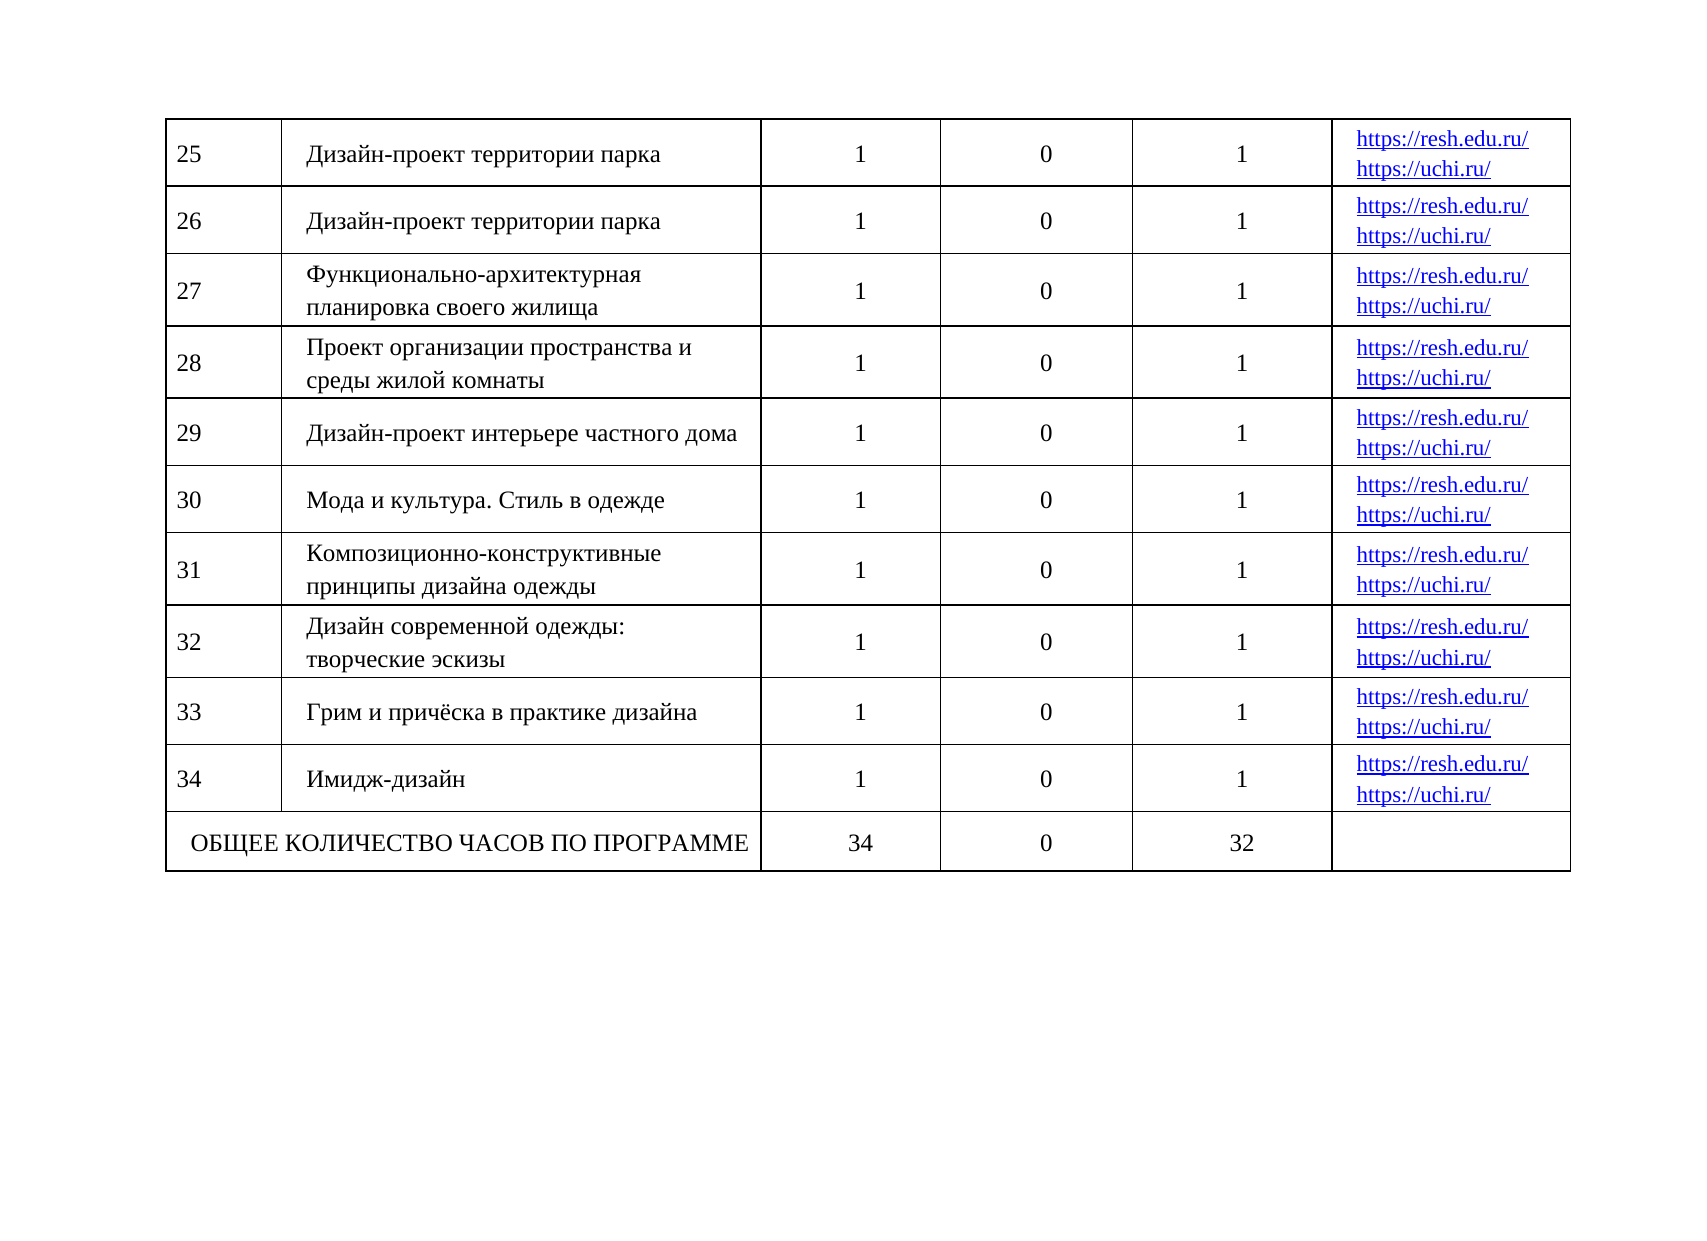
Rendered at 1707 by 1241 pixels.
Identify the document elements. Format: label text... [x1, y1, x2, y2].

table_cell 34 [167, 745, 281, 811]
table_cell 29 [167, 399, 281, 464]
table_cell 1 [762, 254, 940, 325]
table_cell Дизайн-проект территории парка [282, 120, 760, 185]
table_cell 1 [762, 606, 940, 676]
table_cell 0 [941, 533, 1132, 604]
table_cell 33 [167, 678, 281, 744]
table_cell 32 [167, 606, 281, 676]
table_cell https://resh.edu.ru/ https://uchi.ru/ [1333, 533, 1570, 604]
table_cell 0 [941, 254, 1132, 325]
table_cell 1 [1133, 254, 1331, 325]
table_cell 30 [167, 466, 281, 532]
table_cell Функционально-архитектурная планировка своего жилища [282, 254, 760, 325]
table_cell https://resh.edu.ru/ https://uchi.ru/ [1333, 399, 1570, 464]
table_cell 28 [167, 327, 281, 397]
table_cell 1 [1133, 678, 1331, 744]
table_cell 25 [167, 120, 281, 185]
table_cell https://resh.edu.ru/ https://uchi.ru/ [1333, 678, 1570, 744]
table_cell 1 [1133, 466, 1331, 532]
table_cell 0 [941, 187, 1132, 252]
table_cell 0 [941, 120, 1132, 185]
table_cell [1333, 120, 1570, 185]
table_cell Дизайн-проект интерьере частного дома [282, 399, 760, 464]
table_cell 0 [941, 678, 1132, 744]
table_cell ОБЩЕЕ КОЛИЧЕСТВО ЧАСОВ ПО ПРОГРАММЕ [167, 812, 760, 870]
table_cell 1 [762, 533, 940, 604]
table_cell 32 [1133, 812, 1331, 870]
table_cell https://resh.edu.ru/ https://uchi.ru/ [1333, 606, 1570, 676]
table_cell 0 [941, 745, 1132, 811]
table_cell 1 [762, 678, 940, 744]
table_cell 26 [167, 187, 281, 252]
table_cell 1 [762, 327, 940, 397]
table_cell Грим и причёска в практике дизайна [282, 678, 760, 744]
table_cell 1 [1133, 120, 1331, 185]
table_cell 1 [1133, 606, 1331, 676]
table_cell https://resh.edu.ru/ https://uchi.ru/ [1333, 466, 1570, 532]
table_cell Дизайн-проект территории парка [282, 187, 760, 252]
table_cell Проект организации пространства и среды жилой комнаты [282, 327, 760, 397]
table_cell https://resh.edu.ru/ https://uchi.ru/ [1333, 327, 1570, 397]
table_cell https://resh.edu.ru/ https://uchi.ru/ [1333, 745, 1570, 811]
table_cell 1 [1133, 745, 1331, 811]
table_cell 1 [762, 120, 940, 185]
table_cell https://resh.edu.ru/ https://uchi.ru/ [1333, 187, 1570, 252]
table_cell 0 [941, 466, 1132, 532]
table_cell Композиционно-конструктивные принципы дизайна одежды [282, 533, 760, 604]
table_cell 0 [941, 606, 1132, 676]
table_cell 1 [1133, 327, 1331, 397]
table_cell 0 [941, 327, 1132, 397]
table_cell 1 [762, 745, 940, 811]
table_cell [1333, 812, 1570, 870]
table_cell 34 [762, 812, 940, 870]
table_cell 1 [1133, 187, 1331, 252]
table_cell 31 [167, 533, 281, 604]
table_cell Имидж-дизайн [282, 745, 760, 811]
table_cell Дизайн современной одежды: творческие эскизы [282, 606, 760, 676]
table_cell 27 [167, 254, 281, 325]
table_cell 1 [1133, 399, 1331, 464]
table_cell https://resh.edu.ru/ https://uchi.ru/ [1333, 254, 1570, 325]
table_cell 0 [941, 399, 1132, 464]
table_cell 1 [1133, 533, 1331, 604]
table_cell 1 [762, 399, 940, 464]
table_cell 1 [762, 187, 940, 252]
table_cell 1 [762, 466, 940, 532]
table_cell 0 [941, 812, 1132, 870]
table_cell Мода и культура. Стиль в одежде [282, 466, 760, 532]
